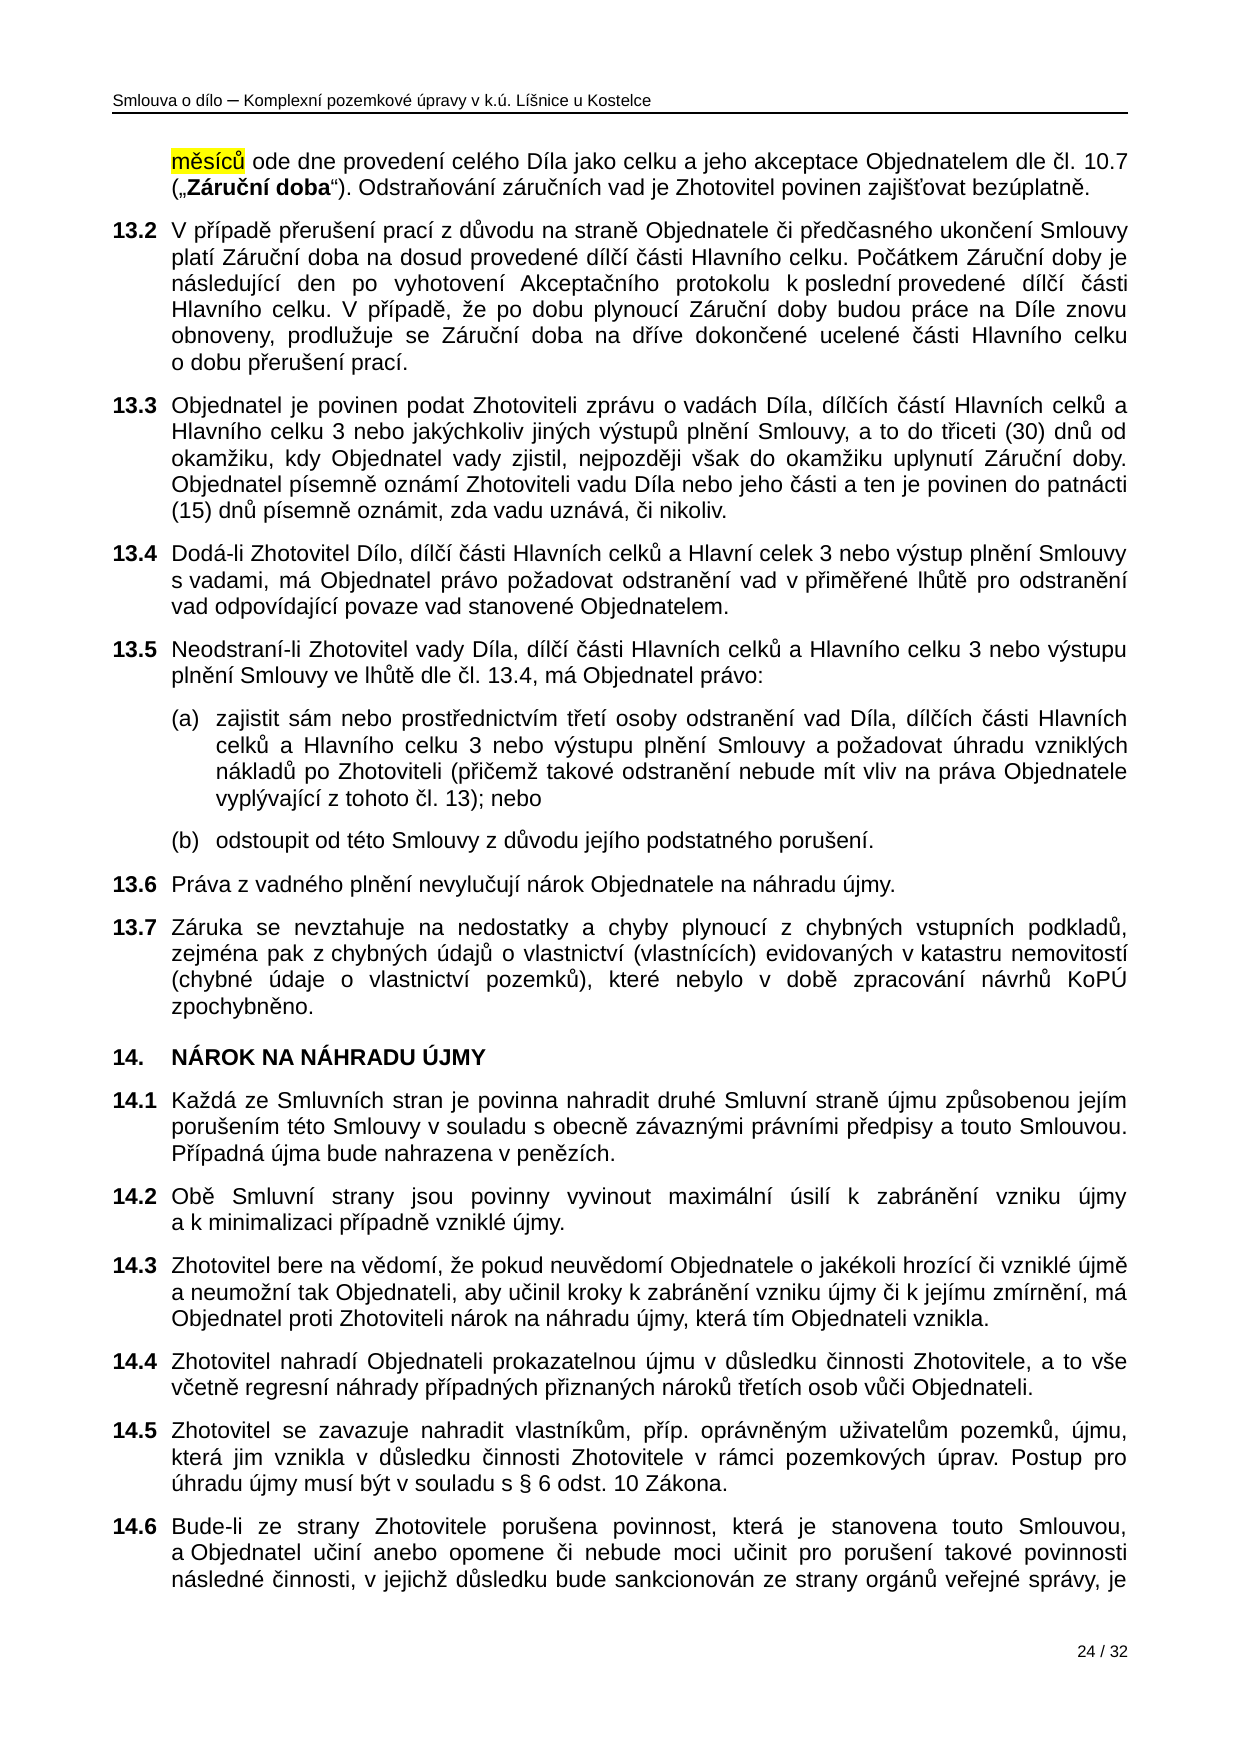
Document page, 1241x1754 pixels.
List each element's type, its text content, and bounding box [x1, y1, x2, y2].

text V případě přerušení prací z důvodu na straně Objednatele či předčasného ukončení Smlouvy platí Záruční doba na dosud provedené dílčí části Hlavního celku. Počátkem Záruční doby je následující den po vyhotovení Akceptačního protokolu k poslední provedené dílčí části Hlavního celku. V případě, že po dobu plynoucí Záruční doby budou práce na Díle znovu obnoveny, prodlužuje se Záruční doba na dříve dokončené ucelené části Hlavního celku o dobu přerušení prací. [112, 217, 1128, 375]
text Objednatel je povinen podat Zhotoviteli zprávu o vadách Díla, dílčích částí Hlavních celků a Hlavního celku 3 nebo jakýchkoliv jiných výstupů plnění Smlouvy, a to do třiceti (30) dnů od okamžiku, kdy Objednatel vady zjistil, nejpozději však do okamžiku uplynutí Záruční doby. Objednatel písemně oznámí Zhotoviteli vadu Díla nebo jeho části a ten je povinen do patnácti (15) dnů písemně oznámit, zda vadu uznává, či nikoliv. [112, 392, 1128, 524]
text Zhotovitel se zavazuje nahradit vlastníkům, příp. oprávněným uživatelům pozemků, újmu, která jim vznikla v důsledku činnosti Zhotovitele v rámci pozemkových úprav. Postup pro úhradu újmy musí být v souladu s § 6 odst. 10 Zákona. [112, 1417, 1128, 1496]
text odstoupit od této Smlouvy z důvodu jejího podstatného porušení. [171, 827, 1128, 854]
list zajistit sám nebo prostřednictvím třetí osoby odstranění vad Díla, dílčích části Hlavních celků a Hlavního celku 3 nebo výstupu plnění Smlouvy a požadovat úhradu vzniklých nákladů po Zhotoviteli (přičemž takové odstranění nebude mít vliv na práva Objednatele vyplývající z tohoto čl. 13); nebo [171, 705, 1128, 811]
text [112, 1513, 1128, 1592]
text Každá ze Smluvních stran je povinna nahradit druhé Smluvní straně újmu způsobenou jejím porušením této Smlouvy v souladu s obecně závaznými právními předpisy a touto Smlouvou. Případná újma bude nahrazena v penězích. [112, 1087, 1128, 1166]
text Záruka se nevztahuje na nedostatky a chyby plynoucí z chybných vstupních podkladů, zejména pak z chybných údajů o vlastnictví (vlastnících) evidovaných v katastru nemovitostí (chybné údaje o vlastnictví pozemků), které nebylo v době zpracování návrhů KoPÚ zpochybněno. [112, 913, 1128, 1019]
text Neodstraní-li Zhotovitel vady Díla, dílčí části Hlavních celků a Hlavního celku 3 nebo výstupu plnění Smlouvy ve lhůtě dle čl. 13.4, má Objednatel právo: [112, 636, 1128, 689]
text Zhotovitel bere na vědomí, že pokud neuvědomí Objednatele o jakékoli hrozící či vzniklé újmě a neumožní tak Objednateli, aby učinil kroky k zabránění vzniku újmy či k jejímu zmírnění, má Objednatel proti Zhotoviteli nárok na náhradu újmy, která tím Objednateli vznikla. [112, 1252, 1128, 1331]
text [112, 148, 1128, 200]
text Obě Smluvní strany jsou povinny vyvinout maximální úsilí k zabránění vzniku újmy a k minimalizaci případně vzniklé újmy. [112, 1183, 1128, 1235]
text Dodá-li Zhotovitel Dílo, dílčí části Hlavních celků a Hlavní celek 3 nebo výstup plnění Smlouvy s vadami, má Objednatel právo požadovat odstranění vad v přiměřené lhůtě pro odstranění vad odpovídající povaze vad stanovené Objednatelem. [112, 540, 1128, 619]
text Práva z vadného plnění nevylučují nárok Objednatele na náhradu újmy. [112, 871, 1128, 897]
text Zhotovitel nahradí Objednateli prokazatelnou újmu v důsledku činnosti Zhotovitele, a to vše včetně regresní náhrady případných přiznaných nároků třetích osob vůči Objednateli. [112, 1348, 1128, 1401]
text Nárok na náhradu újmy [112, 1044, 1128, 1070]
